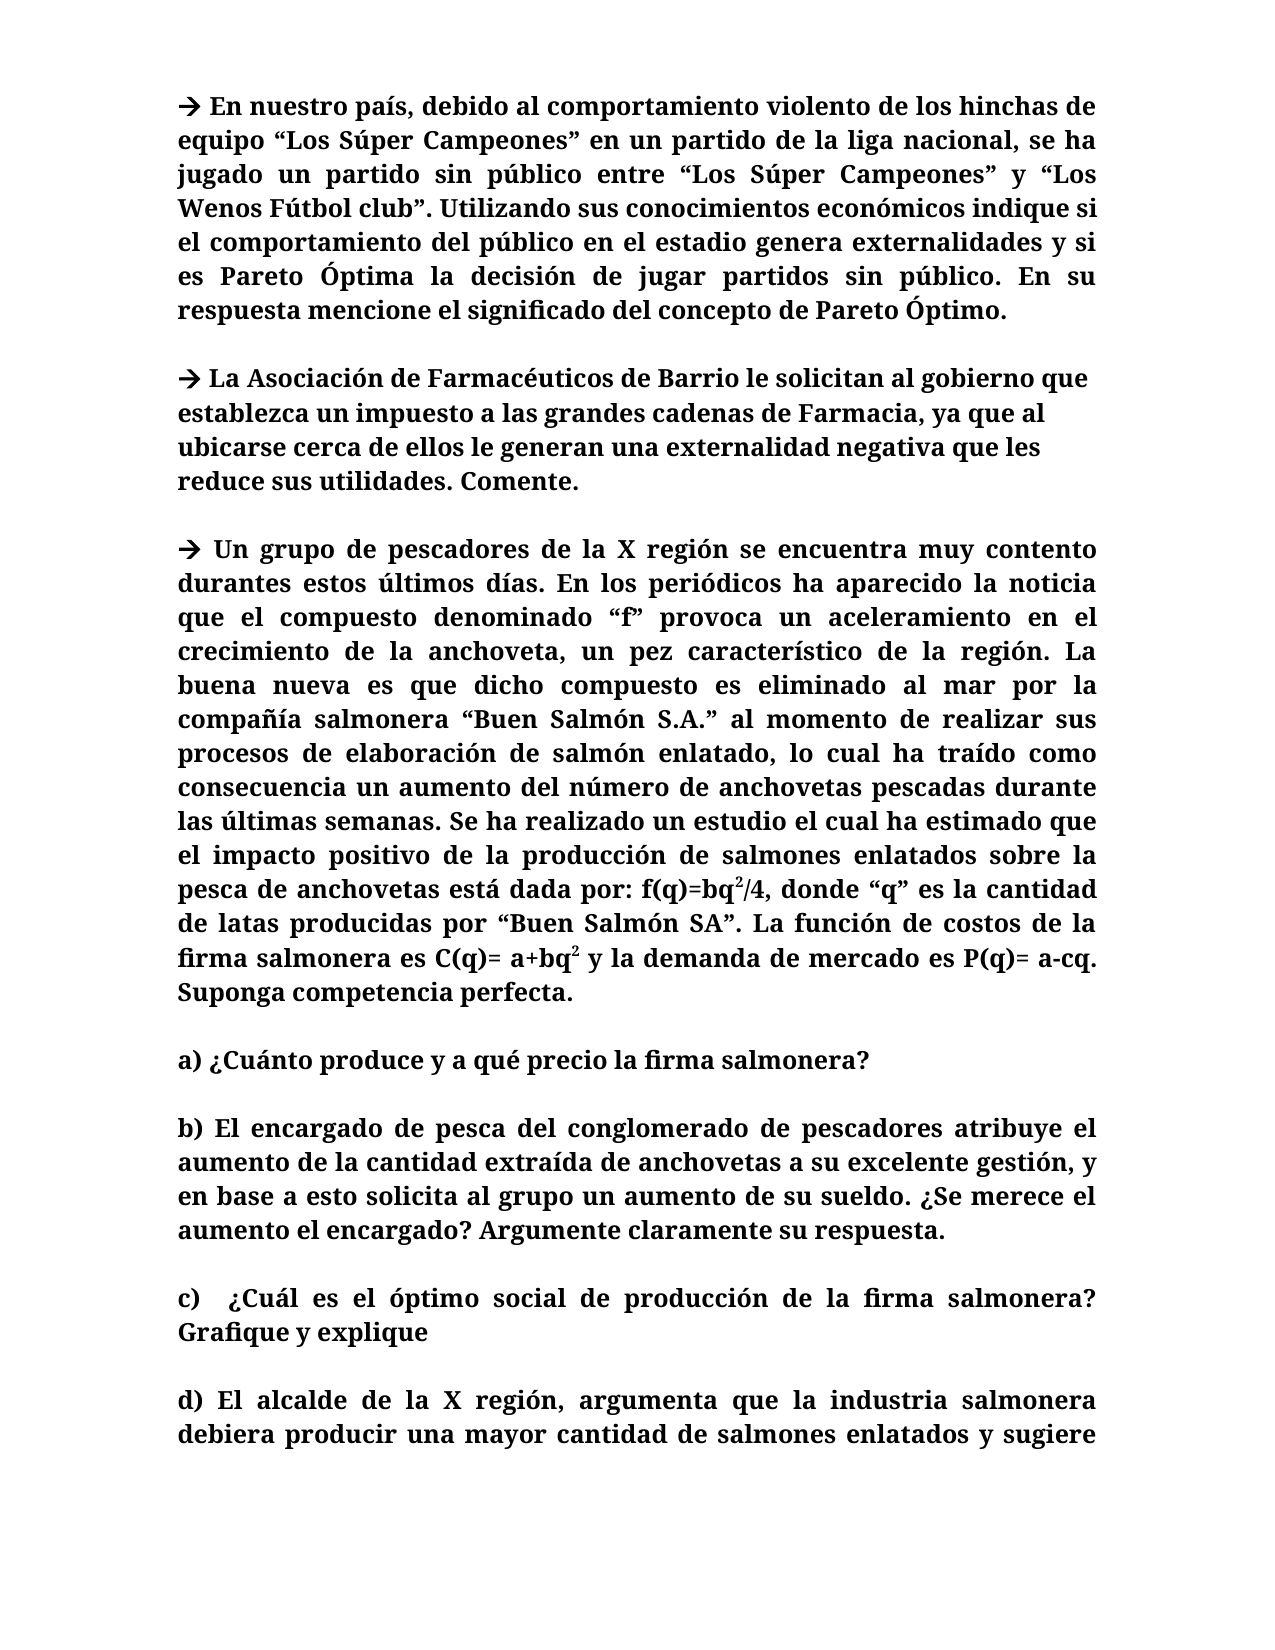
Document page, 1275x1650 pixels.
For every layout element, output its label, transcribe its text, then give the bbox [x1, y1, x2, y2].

text En nuestro país, debido al comportamiento violento de los hinchas de equipo “Los Súper Campeones” en un partido de la liga nacional, se ha jugado un partido sin público entre “Los Súper Campeones” y “Los Wenos Fútbol club”. Utilizando sus conocimientos económicos indique si el comportamiento del público en el estadio genera externalidades y si es Pareto Óptima la decisión de jugar partidos sin público. En su respuesta mencione el significado del concepto de Pareto Óptimo. [177, 89, 1098, 327]
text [177, 1383, 1098, 1451]
text a) ¿Cuánto produce y a qué precio la firma salmonera? [177, 1042, 1098, 1076]
text b) El encargado de pesca del conglomerado de pescadores atribuye el aumento de la cantidad extraída de anchovetas a su excelente gestión, y en base a esto solicita al grupo un aumento de su sueldo. ¿Se merece el aumento el encargado? Argumente claramente su respuesta. [177, 1111, 1098, 1247]
text c) ¿Cuál es el óptimo social de producción de la firma salmonera? Grafique y explique [177, 1281, 1098, 1349]
text Un grupo de pescadores de la X región se encuentra muy contento durantes estos últimos días. En los periódicos ha aparecido la noticia que el compuesto denominado “f” provoca un aceleramiento en el crecimiento de la anchoveta, un pez característico de la región. La buena nueva es que dicho compuesto es eliminado al mar por la compañía salmonera “Buen Salmón S.A.” al momento de realizar sus procesos de elaboración de salmón enlatado, lo cual ha traído como consecuencia un aumento del número de anchovetas pescadas durante las últimas semanas. Se ha realizado un estudio el cual ha estimado que el impacto positivo de la producción de salmones enlatados sobre la pesca de anchovetas está dada por: f(q)=bq2/4, donde “q” es la cantidad de latas producidas por “Buen Salmón SA”. La función de costos de la firma salmonera es C(q)= a+bq2 y la demanda de mercado es P(q)= a-cq. Suponga competencia perfecta. [177, 531, 1098, 1008]
text La Asociación de Farmacéuticos de Barrio le solicitan al gobierno que establezca un impuesto a las grandes cadenas de Farmacia, ya que al ubicarse cerca de ellos le generan una externalidad negativa que les reduce sus utilidades. Comente. [177, 361, 1098, 497]
